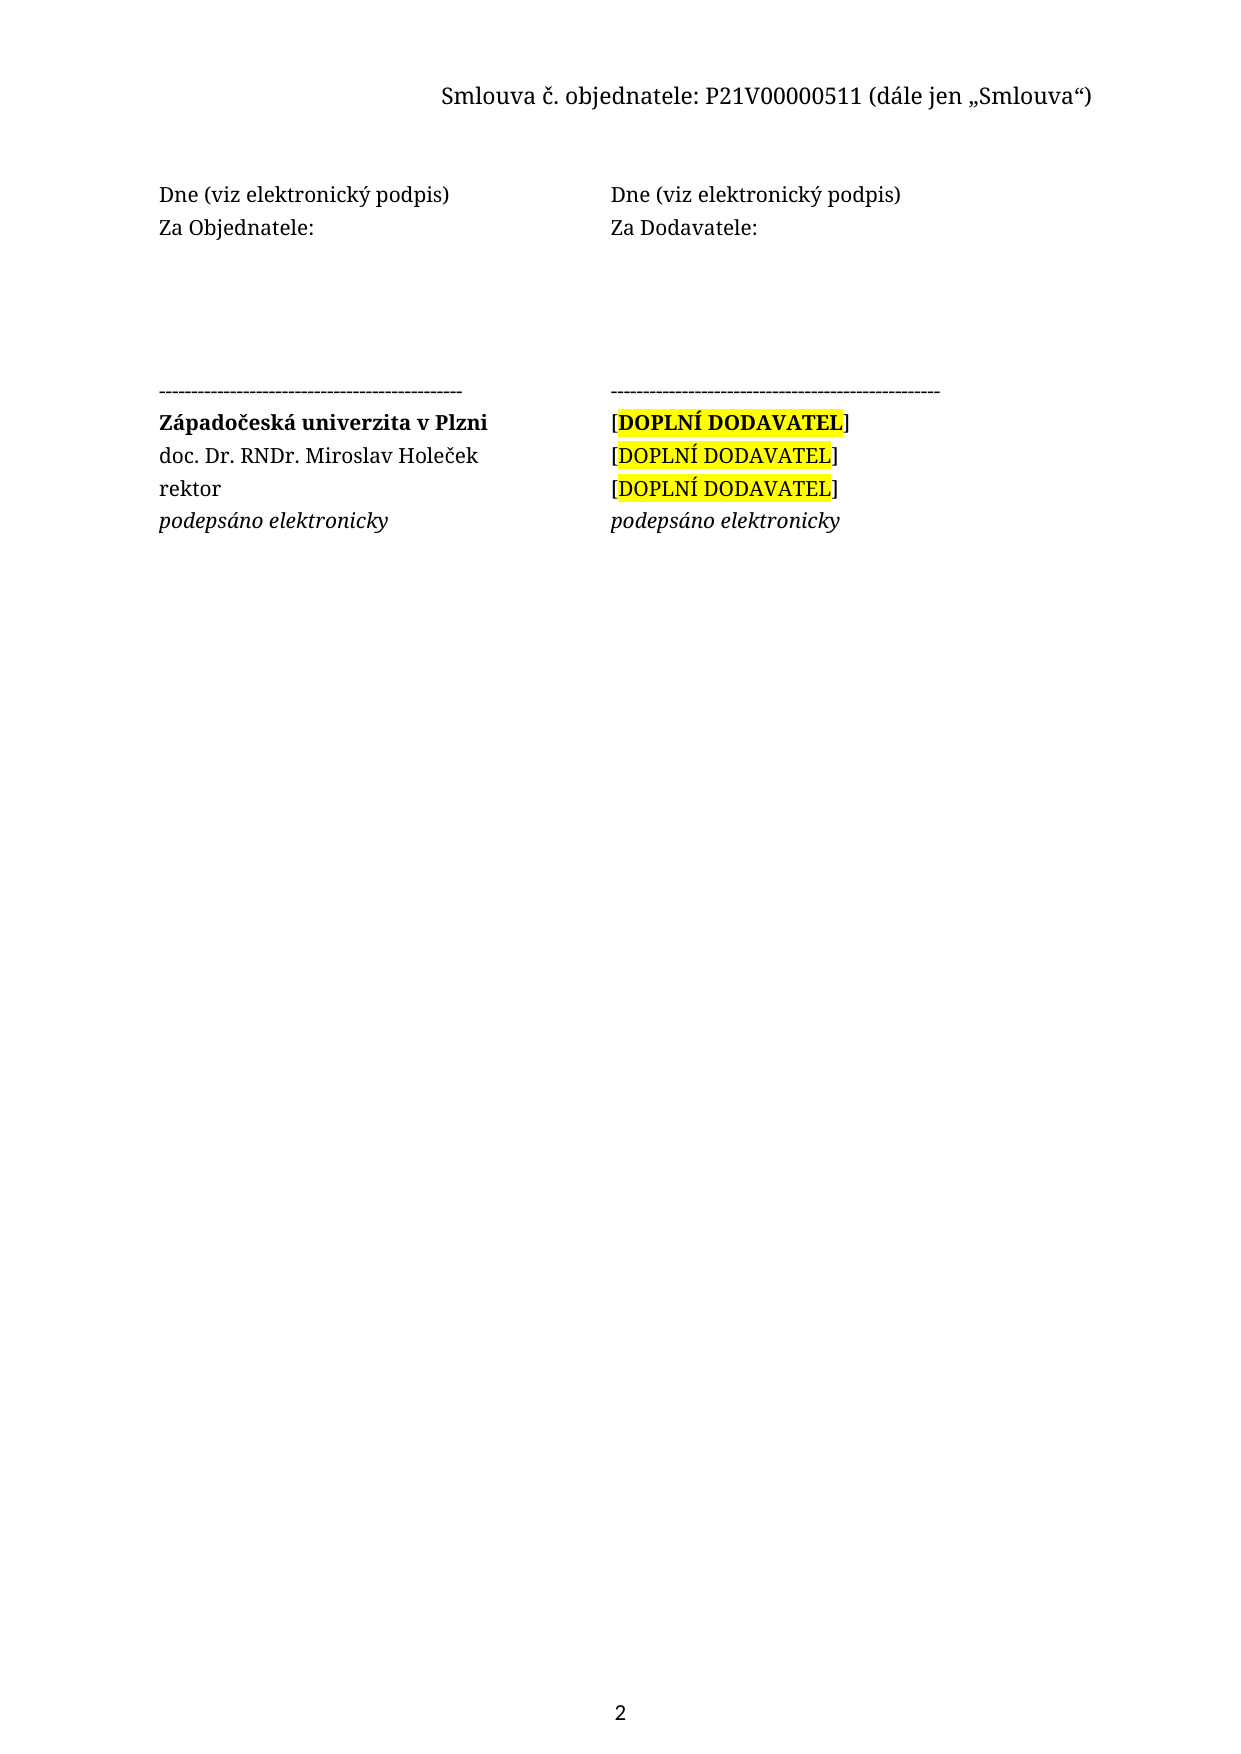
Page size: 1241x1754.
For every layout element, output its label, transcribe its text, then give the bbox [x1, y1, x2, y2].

table_header Dne (viz elektronický podpis) Za Dodavatele: --------------------------------------------------- [DOPLNÍ DODAVATEL] [DOPLNÍ DODAVATEL] [DOPLNÍ DODAVATEL] podepsáno elektronicky [599, 180, 1051, 571]
table_header Dne (viz elektronický podpis) Za Objednatele: ----------------------------------------------- Západočeská univerzita v Plzni doc. Dr. RNDr. Miroslav Holeček rektor podepsáno elektronicky [148, 180, 599, 571]
